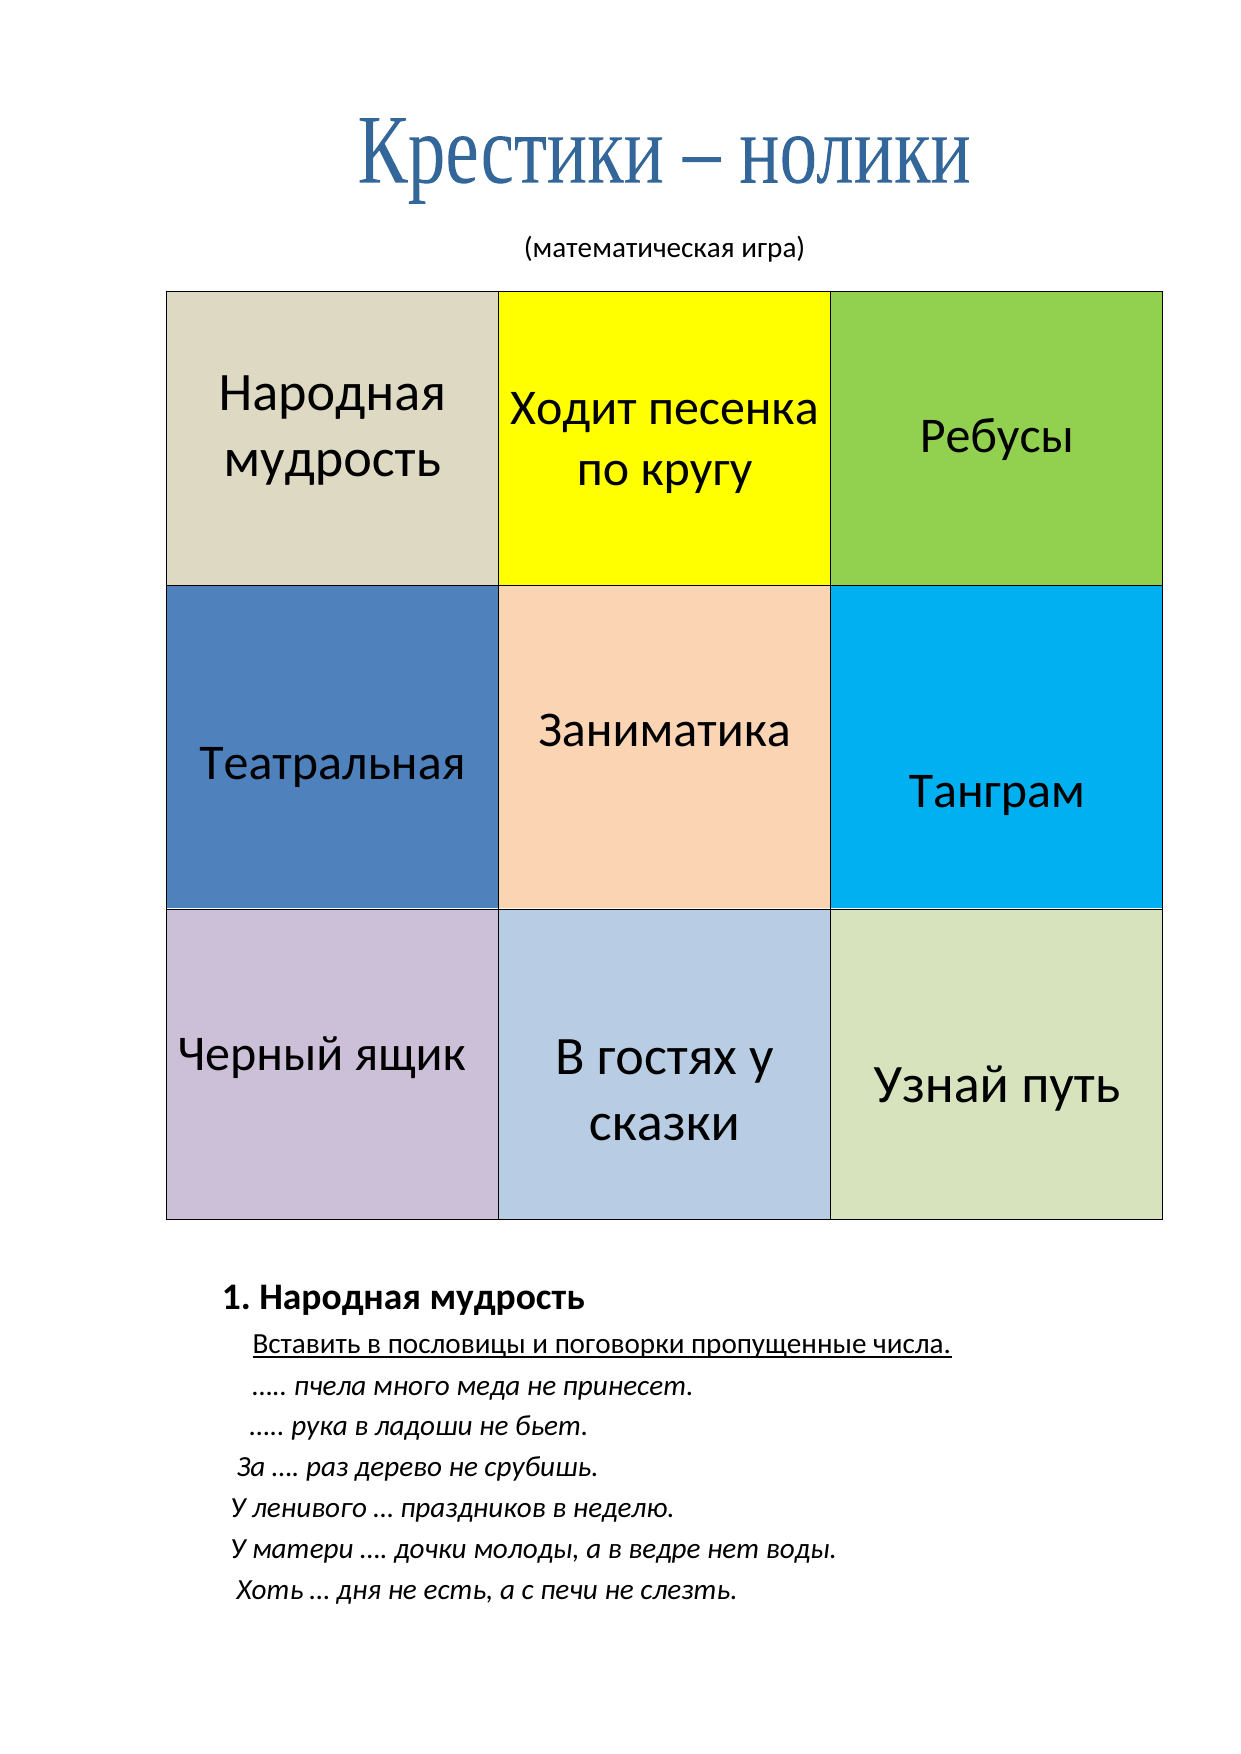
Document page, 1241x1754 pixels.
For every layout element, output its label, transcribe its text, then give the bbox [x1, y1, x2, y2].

text За …. раз дерево не срубишь. [177, 1448, 1152, 1484]
list Народная мудрость [222, 1273, 1152, 1319]
list Вставить в пословицы и поговорки пропущенные числа. [252, 1326, 1152, 1361]
table_cell В гостях у сказки [499, 910, 830, 1219]
text У ленивого … праздников в неделю. [177, 1489, 1152, 1525]
table_header Ходит песенка по кругу [499, 292, 830, 585]
text ….. рука в ладоши не бьет. [177, 1407, 1152, 1443]
text Хоть … дня не есть, а с печи не слезть. [177, 1571, 1152, 1607]
text (математическая игра) [177, 229, 1152, 265]
table_cell Заниматика [499, 586, 830, 908]
table_cell Черный ящик [167, 910, 498, 1219]
table_cell Узнай путь [831, 910, 1162, 1219]
table_cell Танграм [831, 586, 1162, 908]
text У матери …. дочки молоды, а в ведре нет воды. [177, 1530, 1152, 1566]
table_cell Театральная [167, 586, 498, 908]
table_header Народная мудрость [167, 292, 498, 585]
table_header Ребусы [831, 292, 1162, 585]
list ….. пчела много меда не принесет. [252, 1367, 1152, 1402]
